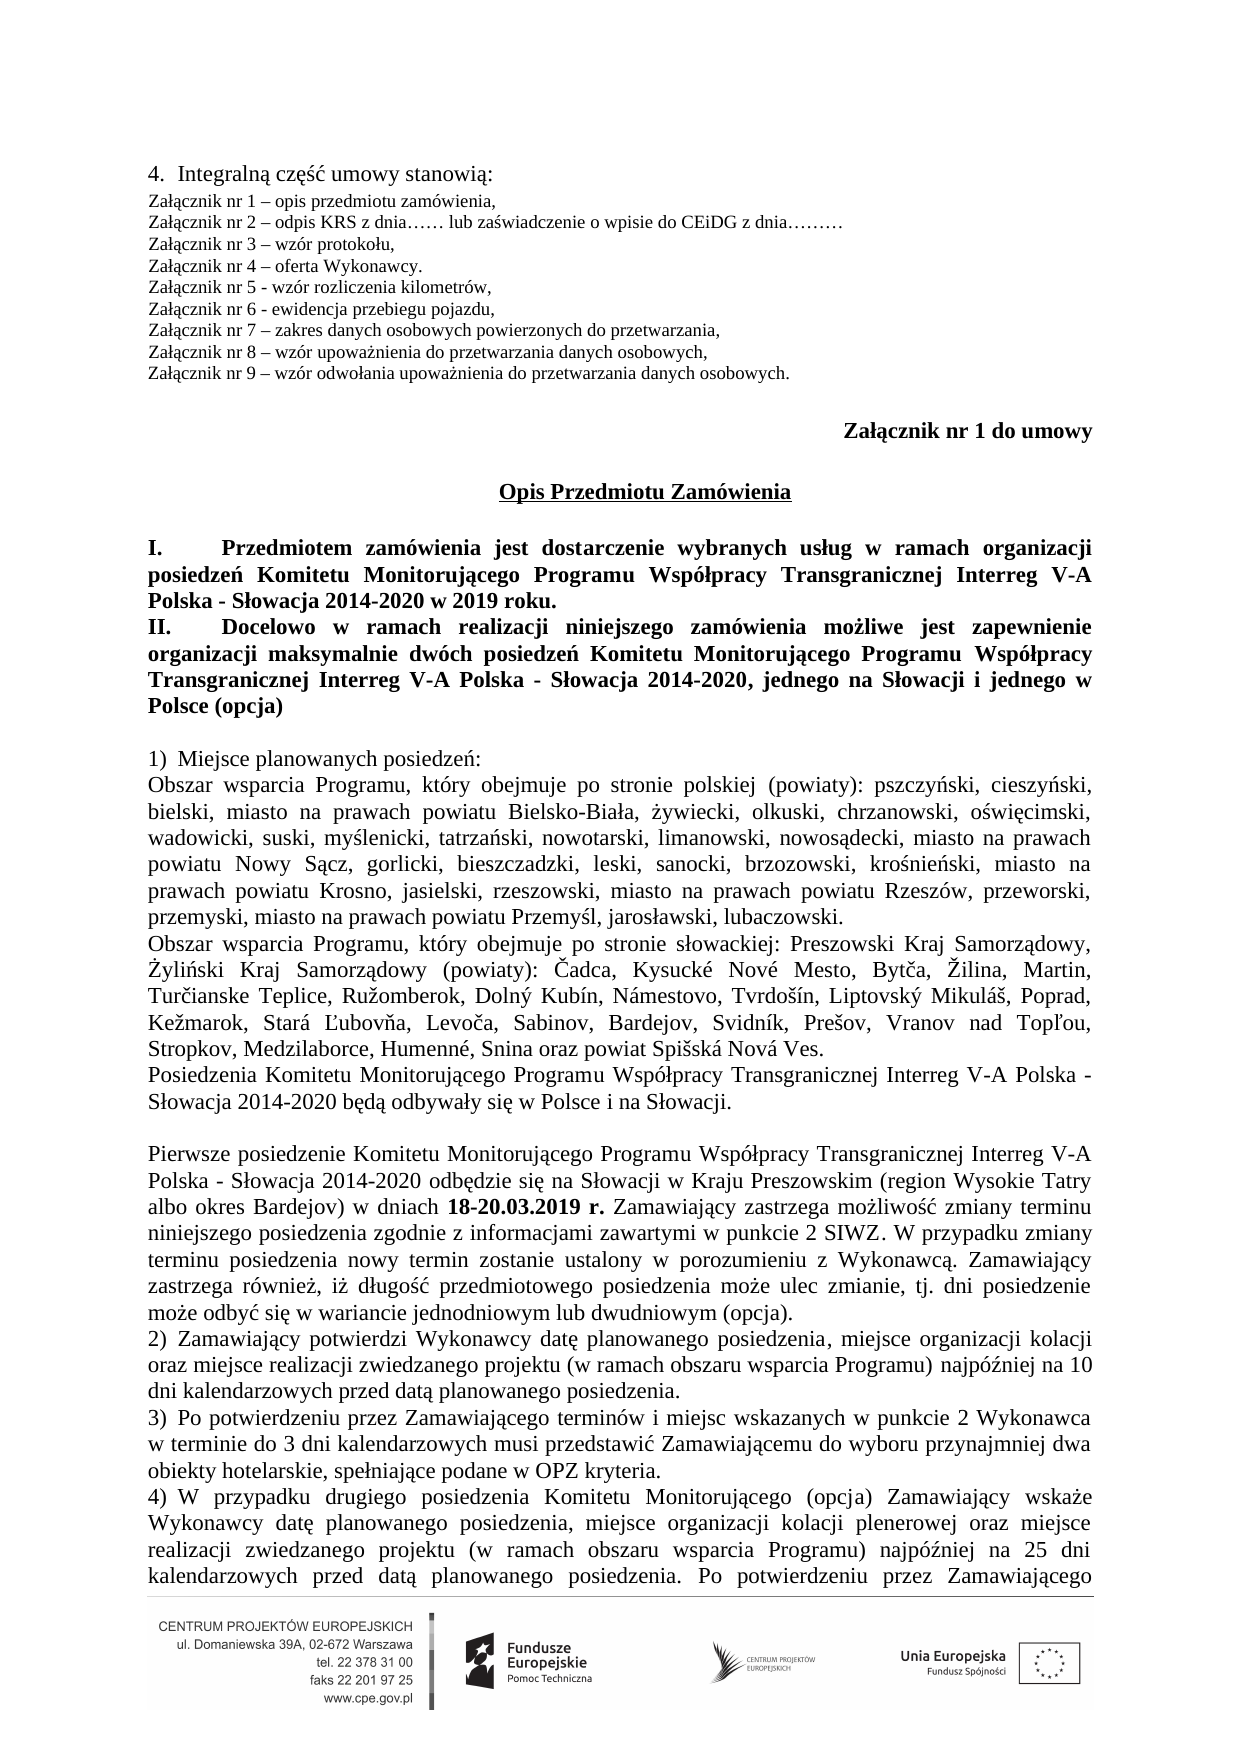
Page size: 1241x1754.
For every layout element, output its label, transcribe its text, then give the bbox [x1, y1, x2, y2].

list Przedmiotem zamówienia jest dostarczenie wybranych usług w ramach organizacji posiedzeń Komitetu Monitorującego Programu Współpracy Transgranicznej Interreg V-A Polska - Słowacja 2014-2020 w 2019 roku. [148, 534, 1093, 613]
list Zamawiający potwierdzi Wykonawcy datę planowanego posiedzenia, miejsce organizacji kolacji oraz miejsce realizacji zwiedzanego projektu (w ramach obszaru wsparcia Programu) najpóźniej na 10 dni kalendarzowych przed datą planowanego posiedzenia. [148, 1325, 1093, 1404]
list Docelowo w ramach realizacji niniejszego zamówienia możliwe jest zapewnienie organizacji maksymalnie dwóch posiedzeń Komitetu Monitorującego Programu Współpracy Transgranicznej Interreg V-A Polska - Słowacja 2014-2020, jednego na Słowacji i jednego w Polsce (opcja) [148, 613, 1093, 719]
list Obszar wsparcia Programu, który obejmuje po stronie słowackiej: Preszowski Kraj Samorządowy, Żyliński Kraj Samorządowy (powiaty): Čadca, Kysucké Nové Mesto, Bytča, Žilina, Martin, Turčianske Teplice, Ružomberok, Dolný Kubín, Námestovo, Tvrdošín, Liptovský Mikuláš, Poprad, Kežmarok, Stará Ľubovňa, Levoča, Sabinov, Bardejov, Svidník, Prešov, Vranov nad Topľou, Stropkov, Medzilaborce, Humenné, Snina oraz powiat Spišská Nová Ves. [148, 929, 1093, 1061]
text Załącznik nr 8 – wzór upoważnienia do przetwarzania danych osobowych, [148, 341, 1093, 362]
text Załącznik nr 9 – wzór odwołania upoważnienia do przetwarzania danych osobowych. [148, 362, 1093, 384]
list Posiedzenia Komitetu Monitorującego Programu Współpracy Transgranicznej Interreg V-A Polska - Słowacja 2014-2020 będą odbywały się w Polsce i na Słowacji. [148, 1061, 1093, 1114]
text Załącznik nr 5 - wzór rozliczenia kilometrów, [148, 276, 1093, 298]
text Załącznik nr 6 - ewidencja przebiegu pojazdu, [148, 298, 1093, 319]
list Integralną część umowy stanowią: [148, 145, 1093, 186]
text Załącznik nr 7 – zakres danych osobowych powierzonych do przetwarzania, [148, 319, 1093, 341]
list Obszar wsparcia Programu, który obejmuje po stronie polskiej (powiaty): pszczyński, cieszyński, bielski, miasto na prawach powiatu Bielsko-Biała, żywiecki, olkuski, chrzanowski, oświęcimski, wadowicki, suski, myślenicki, tatrzański, nowotarski, limanowski, nowosądecki, miasto na prawach powiatu Nowy Sącz, gorlicki, bieszczadzki, leski, sanocki, brzozowski, krośnieński, miasto na prawach powiatu Krosno, jasielski, rzeszowski, miasto na prawach powiatu Rzeszów, przeworski, przemyski, miasto na prawach powiatu Przemyśl, jarosławski, lubaczowski. [148, 771, 1093, 929]
text Załącznik nr 4 – oferta Wykonawcy. [148, 254, 1093, 276]
picture [147, 1596, 1094, 1710]
text Załącznik nr 1 do umowy [148, 417, 1093, 444]
list Pierwsze posiedzenie Komitetu Monitorującego Programu Współpracy Transgranicznej Interreg V-A Polska - Słowacja 2014-2020 odbędzie się na Słowacji w Kraju Preszowskim (region Wysokie Tatry albo okres Bardejov) w dniach 18-20.03.2019 r. Zamawiający zastrzega możliwość zmiany terminu niniejszego posiedzenia zgodnie z informacjami zawartymi w punkcie 2 SIWZ. W przypadku zmiany terminu posiedzenia nowy termin zostanie ustalony w porozumieniu z Wykonawcą. Zamawiający zastrzega również, iż długość przedmiotowego posiedzenia może ulec zmianie, tj. dni posiedzenie może odbyć się w wariancie jednodniowym lub dwudniowym (opcja). [148, 1140, 1093, 1325]
text Opis Przedmiotu Zamówienia [148, 478, 1093, 504]
list Miejsce planowanych posiedzeń: [148, 745, 1093, 771]
text Załącznik nr 1 – opis przedmiotu zamówienia, [148, 190, 1093, 212]
list Po potwierdzeniu przez Zamawiającego terminów i miejsc wskazanych w punkcie 2 Wykonawca w terminie do 3 dni kalendarzowych musi przedstawić Zamawiającemu do wyboru przynajmniej dwa obiekty hotelarskie, spełniające podane w OPZ kryteria. [148, 1404, 1093, 1483]
text Załącznik nr 2 – odpis KRS z dnia…… lub zaświadczenie o wpisie do CEiDG z dnia……… [148, 212, 1093, 233]
text Załącznik nr 3 – wzór protokołu, [148, 233, 1093, 254]
